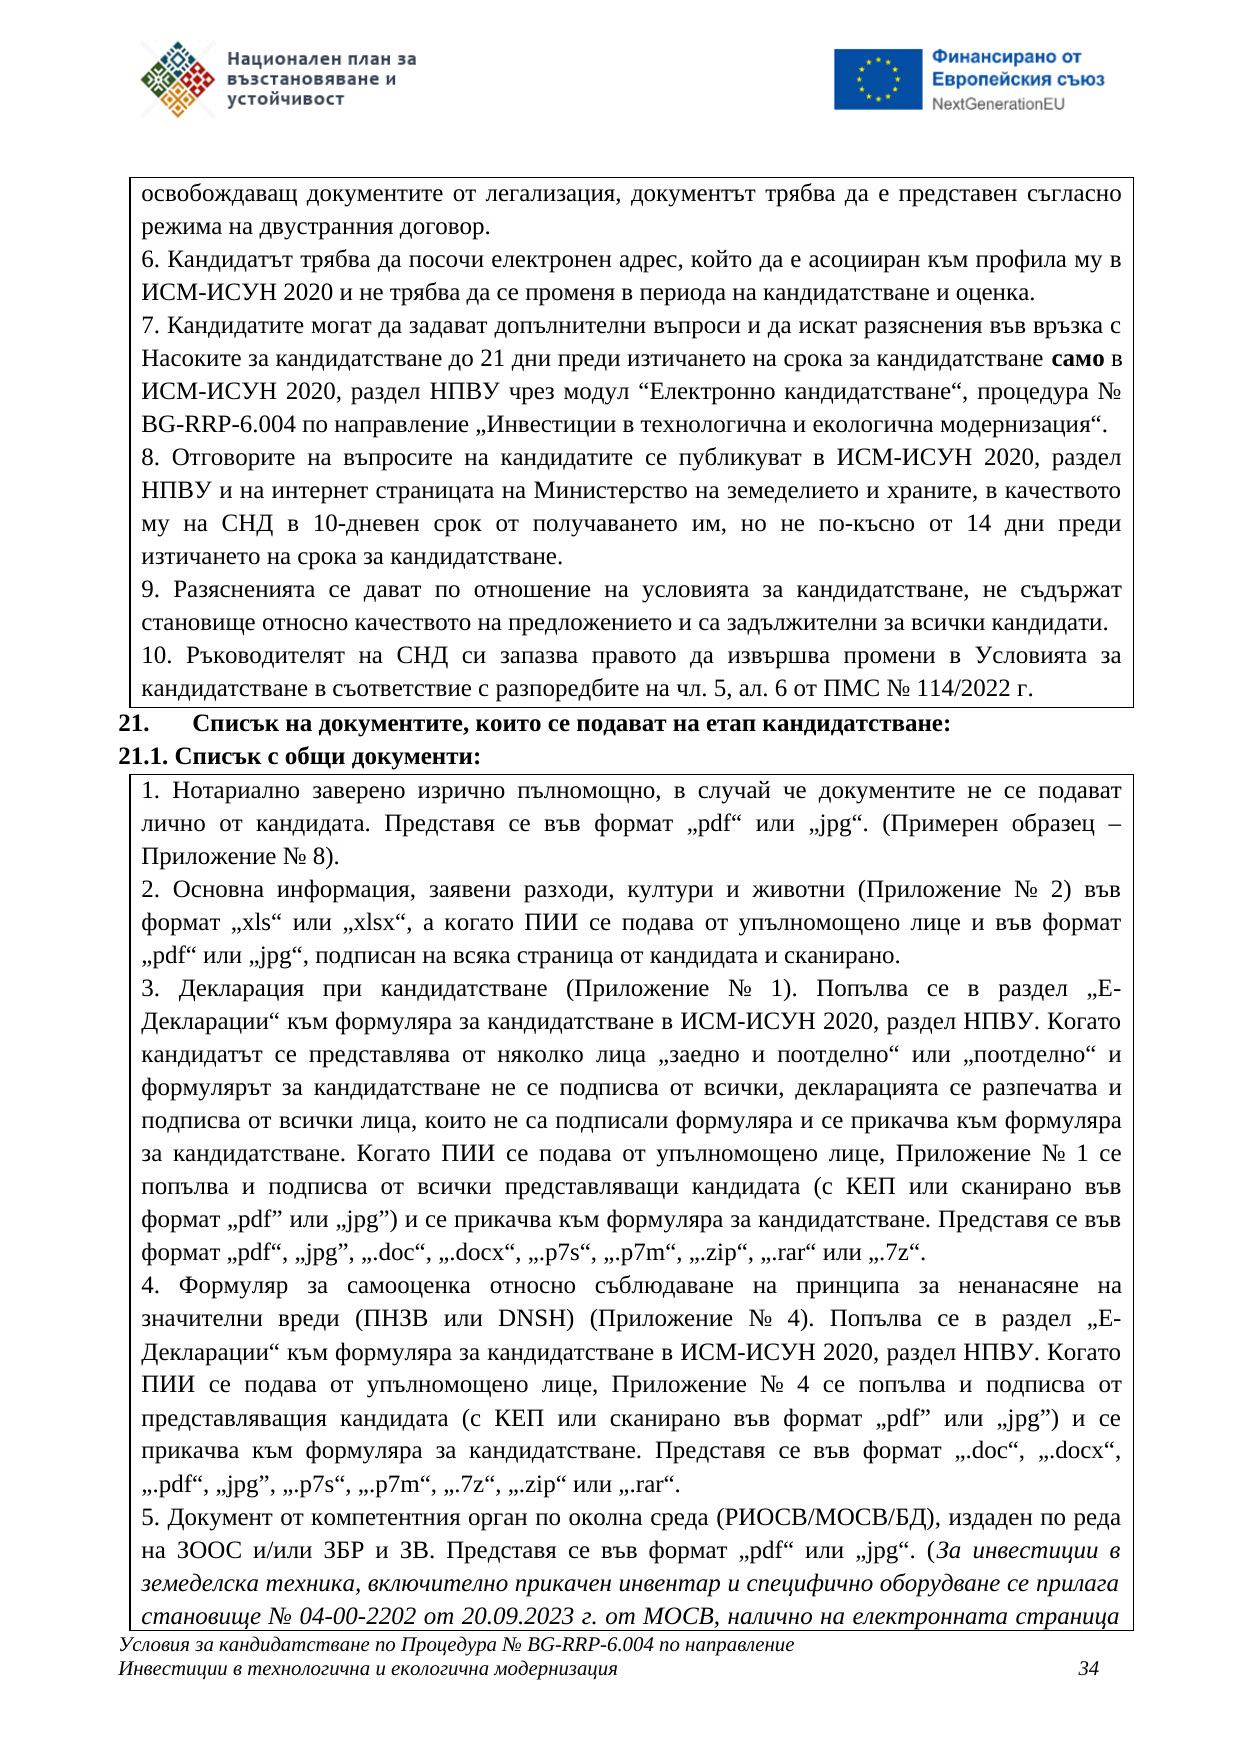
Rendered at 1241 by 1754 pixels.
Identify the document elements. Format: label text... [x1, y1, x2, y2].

subtitle 21.1. Списък с общи документи: [118, 741, 1137, 770]
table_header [131, 775, 1133, 1629]
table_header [131, 178, 1133, 707]
list Списък на документите, които се подават на етап кандидатстване: [118, 708, 1137, 737]
picture [126, 29, 1130, 130]
